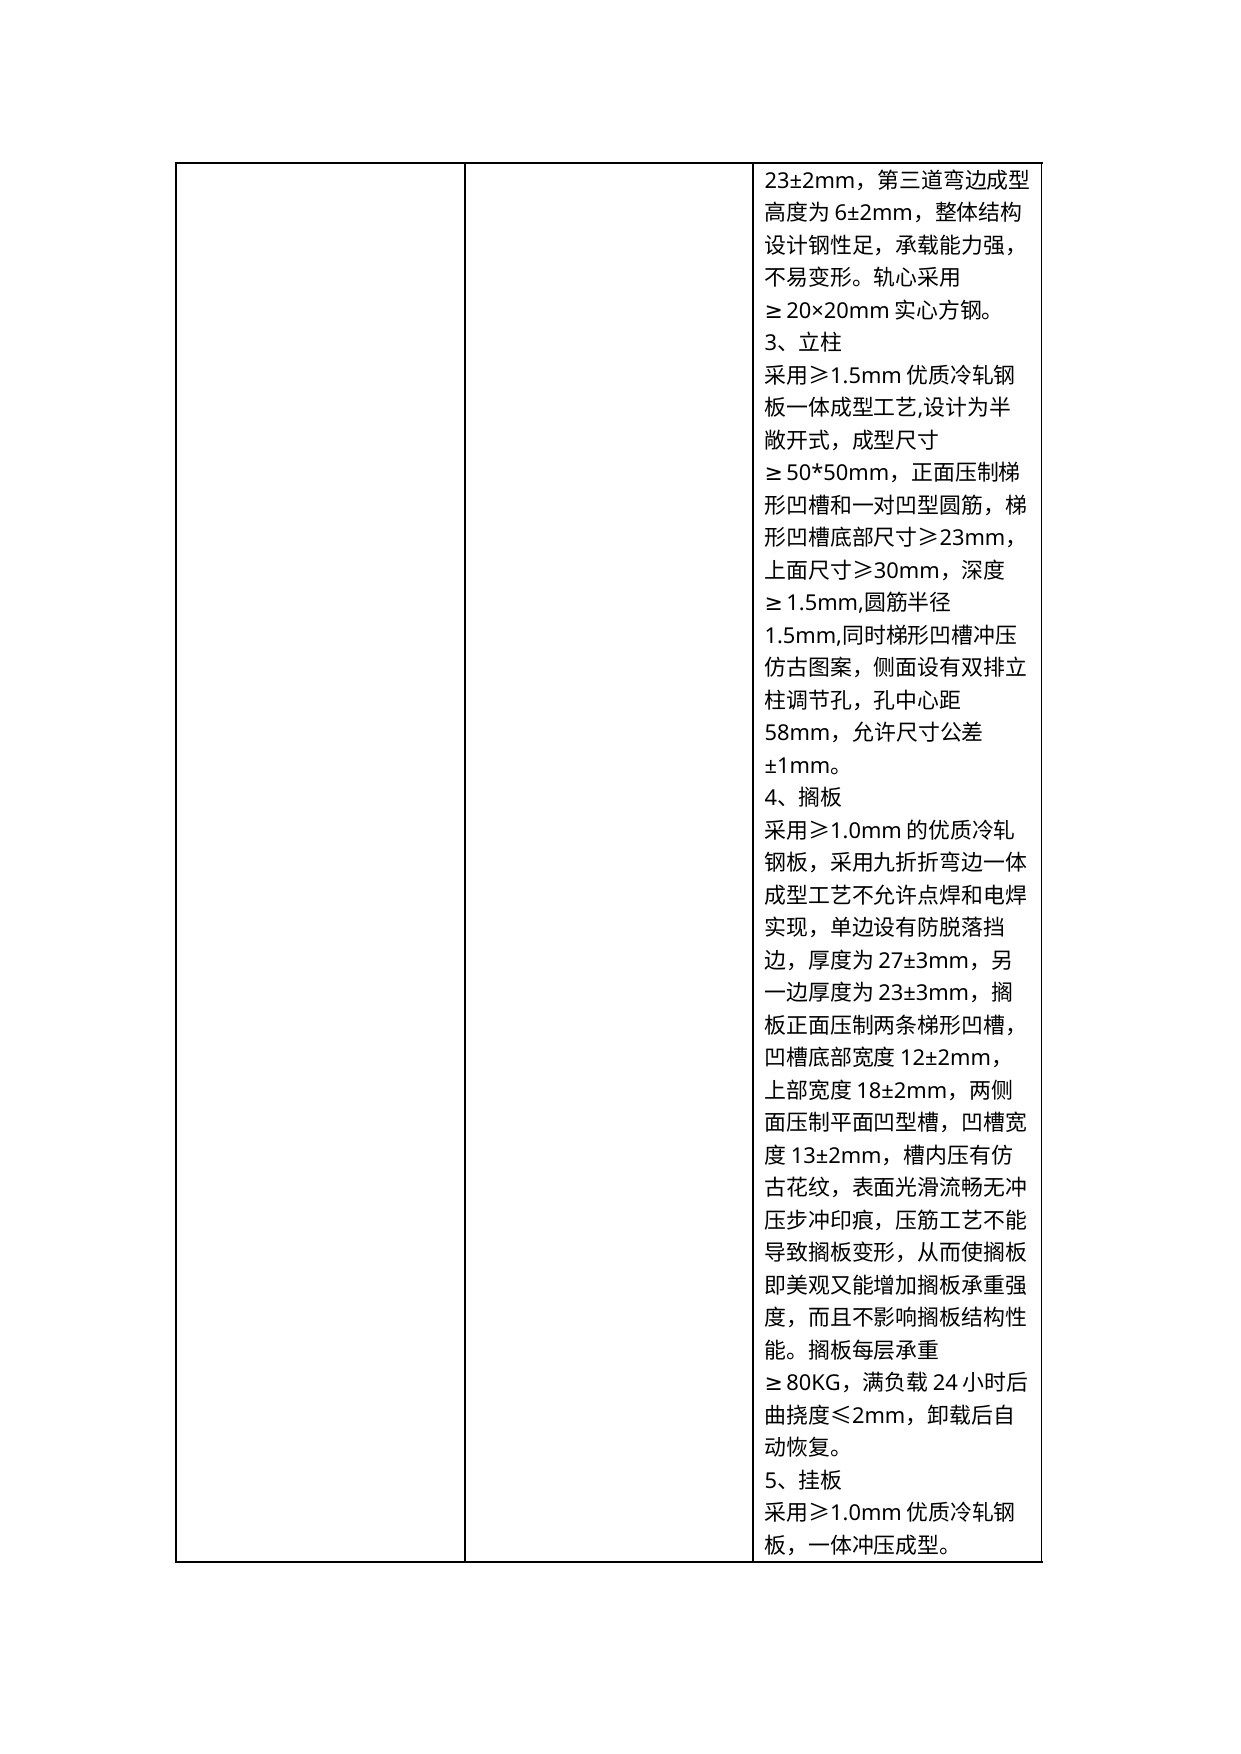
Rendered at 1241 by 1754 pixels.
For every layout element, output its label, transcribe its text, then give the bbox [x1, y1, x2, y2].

table_cell [177, 164, 464, 1561]
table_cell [754, 164, 1041, 1561]
table_cell 4 [466, 164, 752, 1561]
